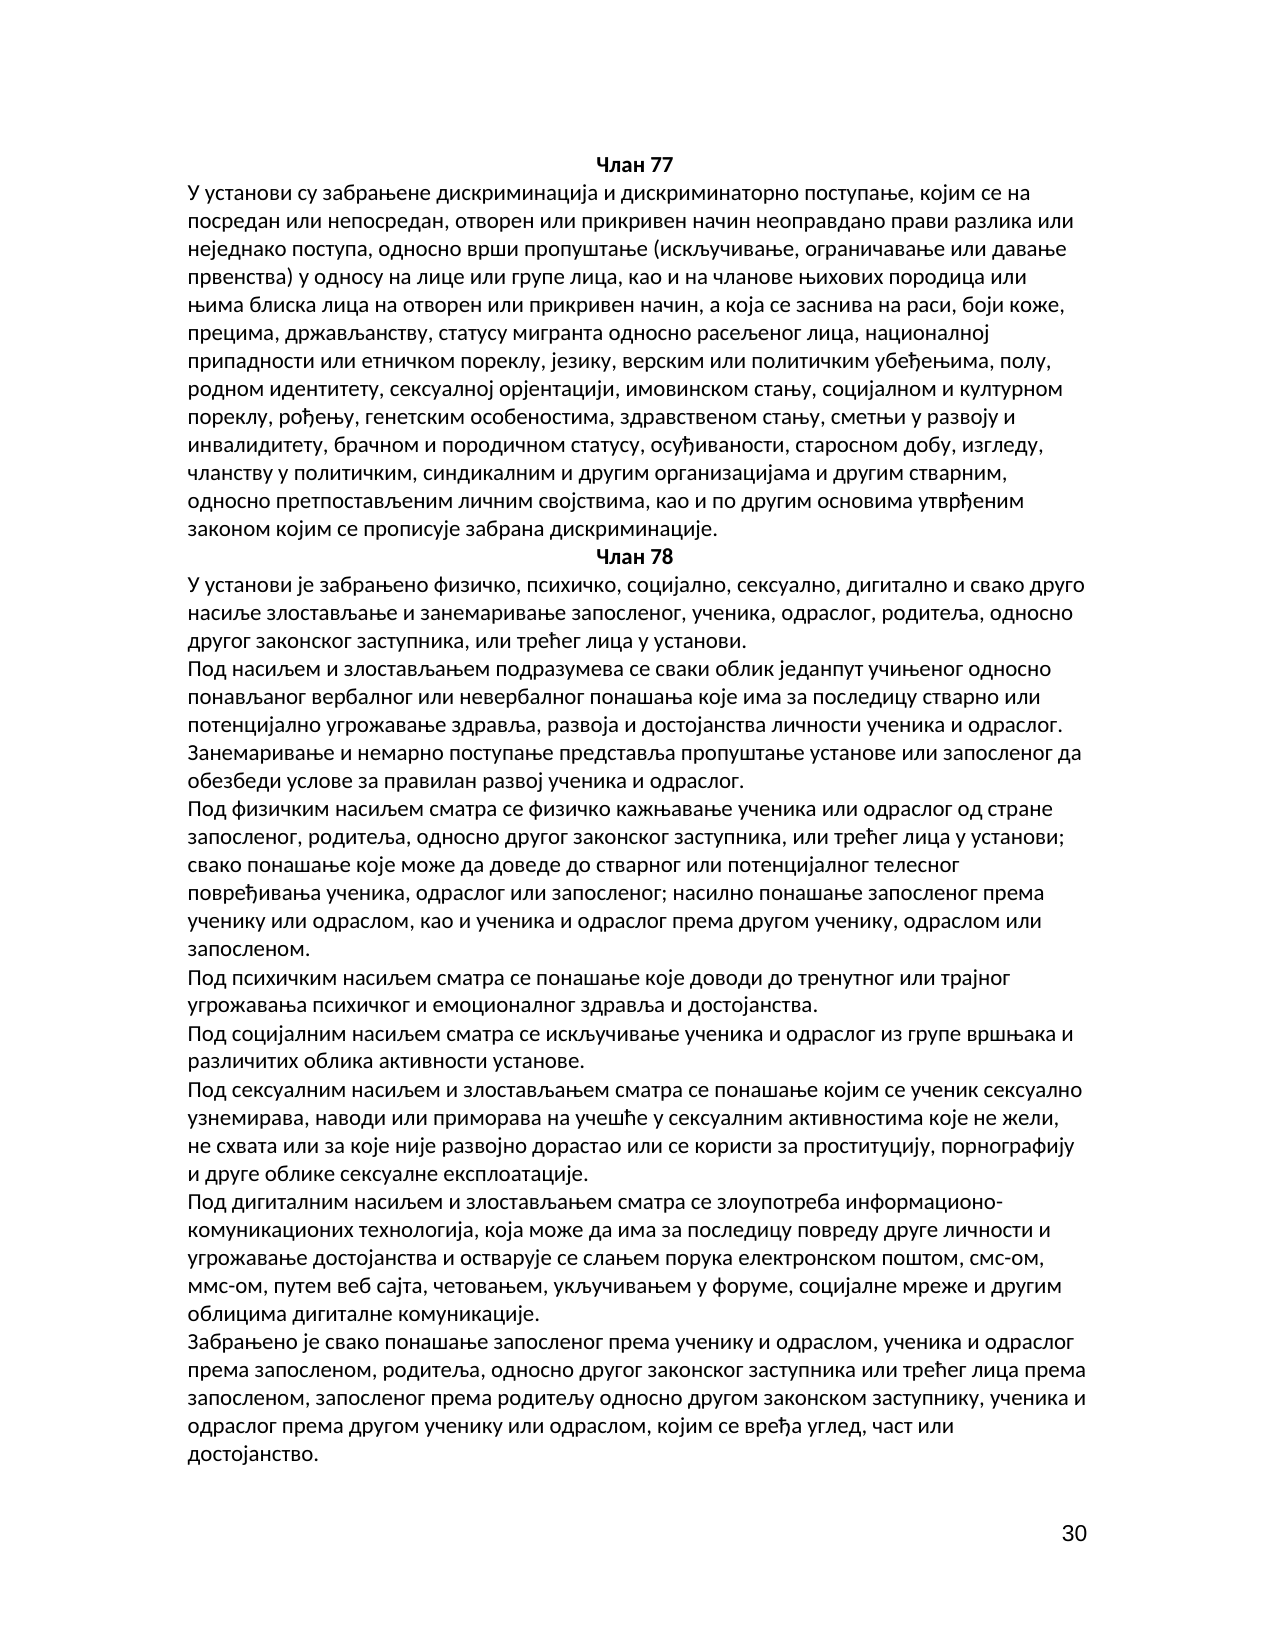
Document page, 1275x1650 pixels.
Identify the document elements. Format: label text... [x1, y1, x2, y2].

text Под социјалним насиљем сматра се искључивање ученика и одраслог из групе вршњака и различитих облика активности установе. [187, 1019, 1087, 1075]
text Под психичким насиљем сматра се понашање које доводи до тренутног или трајног угрожавања психичког и емоционалног здравља и достојанства. [187, 963, 1087, 1019]
text Занемаривање и немарно поступање представља пропуштање установе или запосленог да обезбеди услове за правилан развој ученика и одраслог. [187, 738, 1087, 794]
text Под физичким насиљем сматра се физичко кажњавање ученика или одраслог од стране запосленог, родитеља, односно другог законског заступника, или трећег лица у установи; свако понашање које може да доведе до стварног или потенцијалног телесног повређивања ученика, одраслог или запосленог; насилно понашање запосленог према ученику или одраслом, као и ученика и одраслог према другом ученику, одраслом или запосленом. [187, 794, 1087, 963]
text Под сексуалним насиљем и злостављањем сматра се понашање којим се ученик сексуално узнемирава, наводи или приморава на учешће у сексуалним активностима које не жели, не схвата или за које није развојно дорастао или се користи за проституцију, порнографију и друге облике сексуалне експлоатације. [187, 1075, 1087, 1187]
text Забрањено је свако понашање запосленог према ученику и одраслом, ученика и одраслог према запосленом, родитеља, односно другог законског заступника или трећег лица према запосленом, запосленог према родитељу односно другом законском заступнику, ученика и одраслог према другом ученику или одраслом, којим се вређа углед, част или достојанство. [187, 1327, 1087, 1467]
text Члан 78 [187, 542, 1087, 570]
text У установи су забрањене дискриминација и дискриминаторно поступање, којим се на посредан или непосредан, отворен или прикривен начин неоправдано прави разлика или неједнако поступа, односно врши пропуштање (искључивање, ограничавање или давање првенства) у односу на лице или групе лица, као и на чланове њихових породица или њима блиска лица на отворен или прикривен начин, а која се заснива на раси, боји коже, прецима, држављанству, статусу мигранта односно расељеног лица, националној припадности или етничком пореклу, језику, верским или политичким убеђењима, полу, родном идентитету, сексуалној орјентацији, имовинском стању, социјалном и културном пореклу, рођењу, генетским особеностима, здравственом стању, сметњи у развоју и инвалидитету, брачном и породичном статусу, осуђиваности, старосном добу, изгледу, чланству у политичким, синдикалним и другим организацијама и другим стварним, односно претпостављеним личним својствима, као и по другим основима утврђеним законом којим се прописује забрана дискриминације. [187, 178, 1087, 542]
text Под насиљем и злостављањем подразумева се сваки облик једанпут учињеног односно понављаног вербалног или невербалног понашања које има за последицу стварно или потенцијално угрожавање здравља, развоја и достојанства личности ученика и одраслог. [187, 654, 1087, 738]
text У установи је забрањено физичко, психичко, социјално, сексуално, дигитално и свако друго насиље злостављање и занемаривање запосленог, ученика, одраслог, родитеља, односно другог законског заступника, или трећег лица у установи. [187, 570, 1087, 654]
text Под дигиталним насиљем и злостављањем сматра се злоупотреба информационо-комуникационих технологија, која може да има за последицу повреду друге личности и угрожавање достојанства и остварује се слањем порука електронском поштом, смс-ом, ммс-ом, путем веб сајта, четовањем, укључивањем у форуме, социјалне мреже и другим облицима дигиталне комуникације. [187, 1187, 1087, 1327]
text Члан 77 [187, 150, 1087, 178]
